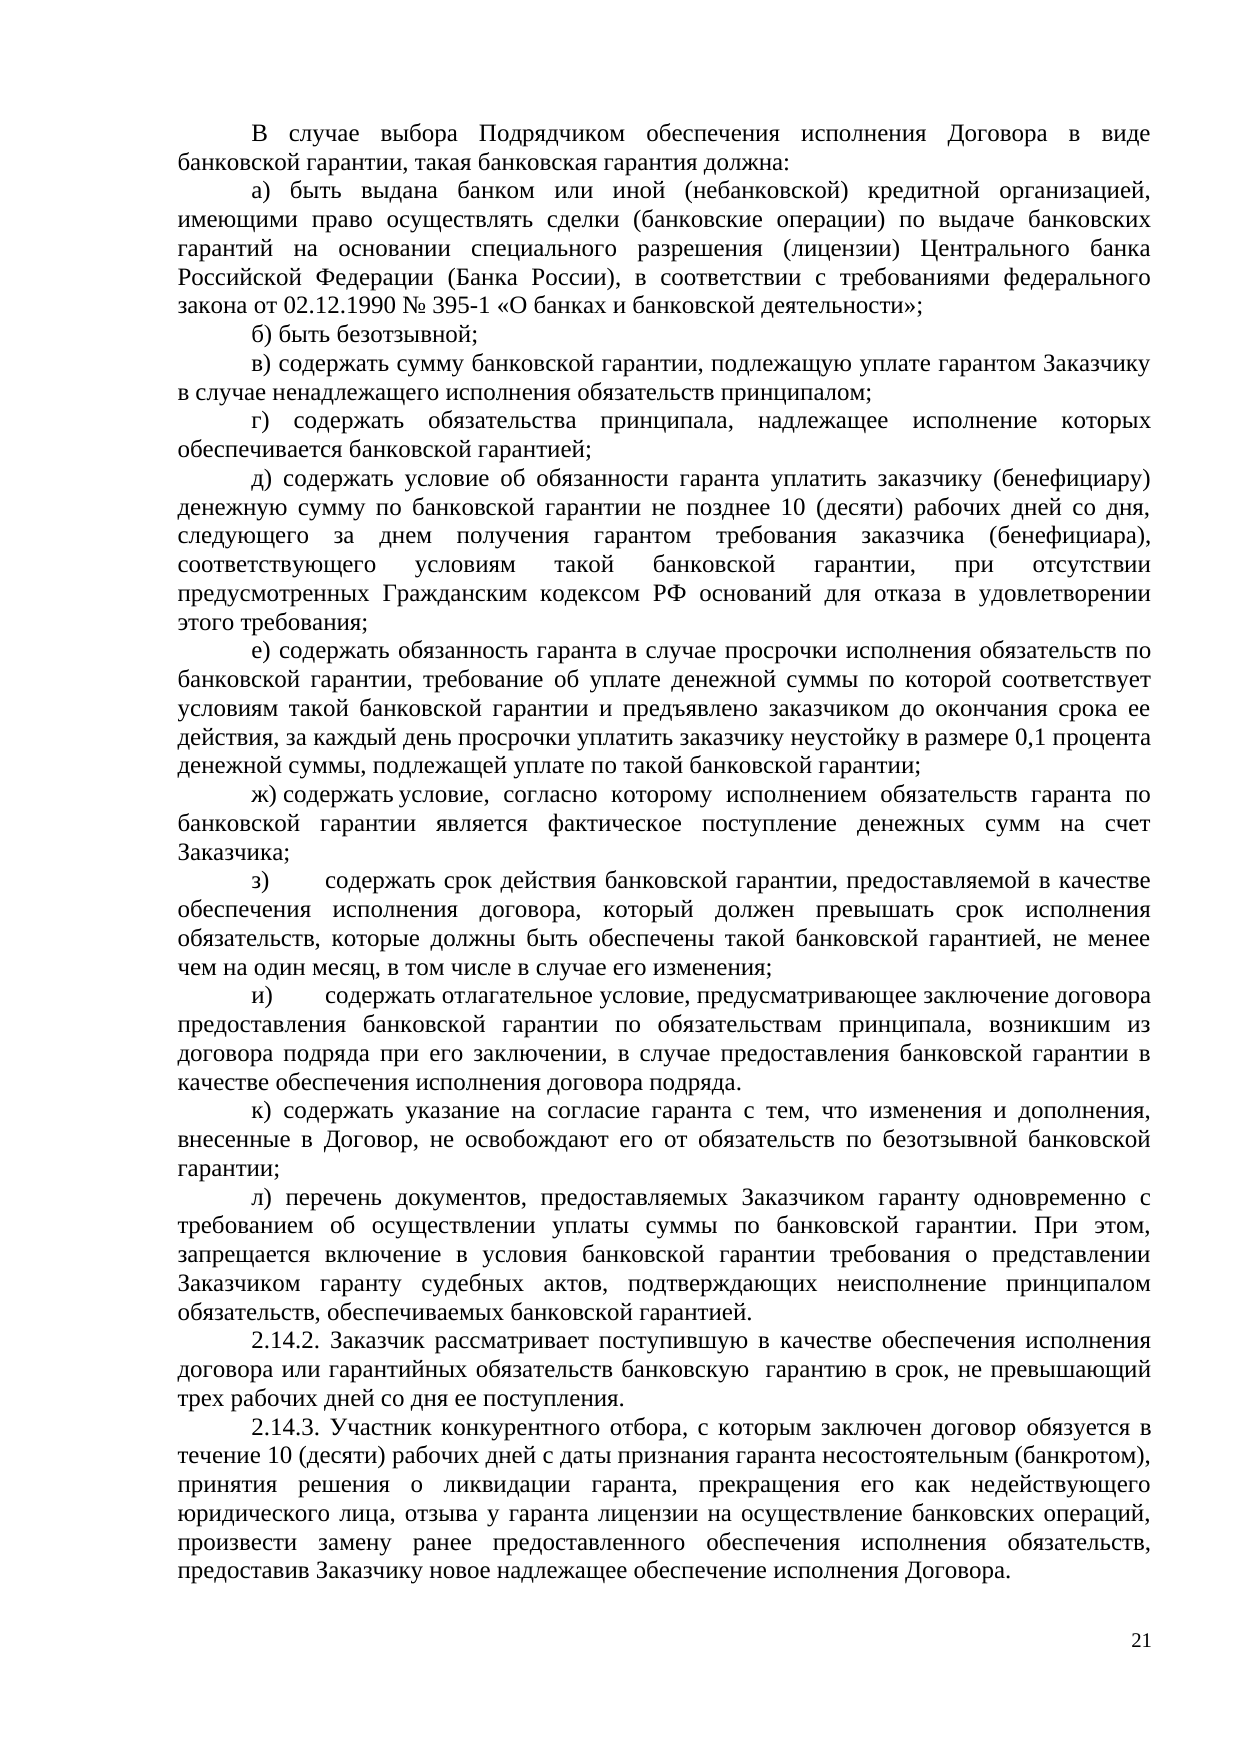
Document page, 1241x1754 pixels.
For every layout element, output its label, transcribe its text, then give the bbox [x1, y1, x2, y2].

text ж) содержать условие, согласно которому исполнением обязательств гаранта по банковской гарантии является фактическое поступление денежных сумм на счет Заказчика; [177, 779, 1152, 866]
text г) содержать обязательства принципала, надлежащее исполнение которых обеспечивается банковской гарантией; [177, 406, 1152, 463]
text 2.14.2. Заказчик рассматривает поступившую в качестве обеспечения исполнения договора или гарантийных обязательств банковскую гарантию в срок, не превышающий трех рабочих дней со дня ее поступления. [177, 1326, 1152, 1412]
text в) содержать сумму банковской гарантии, подлежащую уплате гарантом Заказчику в случае ненадлежащего исполнения обязательств принципалом; [177, 348, 1152, 406]
text л) перечень документов, предоставляемых Заказчиком гаранту одновременно с требованием об осуществлении уплаты суммы по банковской гарантии. При этом, запрещается включение в условия банковской гарантии требования о представлении Заказчиком гаранту судебных актов, подтверждающих неисполнение принципалом обязательств, обеспечиваемых банковской гарантией. [177, 1182, 1152, 1326]
text д) содержать условие об обязанности гаранта уплатить заказчику (бенефициару) денежную сумму по банковской гарантии не позднее 10 (десяти) рабочих дней со дня, следующего за днем получения гарантом требования заказчика (бенефициара), соответствующего условиям такой банковской гарантии, при отсутствии предусмотренных Гражданским кодексом РФ оснований для отказа в удовлетворении этого требования; [177, 463, 1152, 636]
text и) содержать отлагательное условие, предусматривающее заключение договора предоставления банковской гарантии по обязательствам принципала, возникшим из договора подряда при его заключении, в случае предоставления банковской гарантии в качестве обеспечения исполнения договора подряда. [177, 981, 1152, 1096]
list 2.14.3. Участник конкурентного отбора, с которым заключен договор обязуется в течение 10 (десяти) рабочих дней с даты признания гаранта несостоятельным (банкротом), принятия решения о ликвидации гаранта, прекращения его как недействующего юридического лица, отзыва у гаранта лицензии на осуществление банковских операций, произвести замену ранее предоставленного обеспечения исполнения обязательств, предоставив Заказчику новое надлежащее обеспечение исполнения Договора. [177, 1412, 1152, 1584]
text а) быть выдана банком или иной (небанковской) кредитной организацией, имеющими право осуществлять сделки (банковские операции) по выдаче банковских гарантий на основании специального разрешения (лицензии) Центрального банка Российской Федерации (Банка России), в соответствии с требованиями федерального закона от 02.12.1990 № 395-1 «О банках и банковской деятельности»; [177, 176, 1152, 319]
text з) содержать срок действия банковской гарантии, предоставляемой в качестве обеспечения исполнения договора, который должен превышать срок исполнения обязательств, которые должны быть обеспечены такой банковской гарантией, не менее чем на один месяц, в том числе в случае его изменения; [177, 866, 1152, 981]
list В случае выбора Подрядчиком обеспечения исполнения Договора в виде банковской гарантии, такая банковская гарантия должна: [177, 118, 1152, 176]
text е) содержать обязанность гаранта в случае просрочки исполнения обязательств по банковской гарантии, требование об уплате денежной суммы по которой соответствует условиям такой банковской гарантии и предъявлено заказчиком до окончания срока ее действия, за каждый день просрочки уплатить заказчику неустойку в размере 0,1 процента денежной суммы, подлежащей уплате по такой банковской гарантии; [177, 636, 1152, 779]
text б) быть безотзывной; [177, 319, 1152, 348]
text к) содержать указание на согласие гаранта с тем, что изменения и дополнения, внесенные в Договор, не освобождают его от обязательств по безотзывной банковской гарантии; [177, 1096, 1152, 1182]
